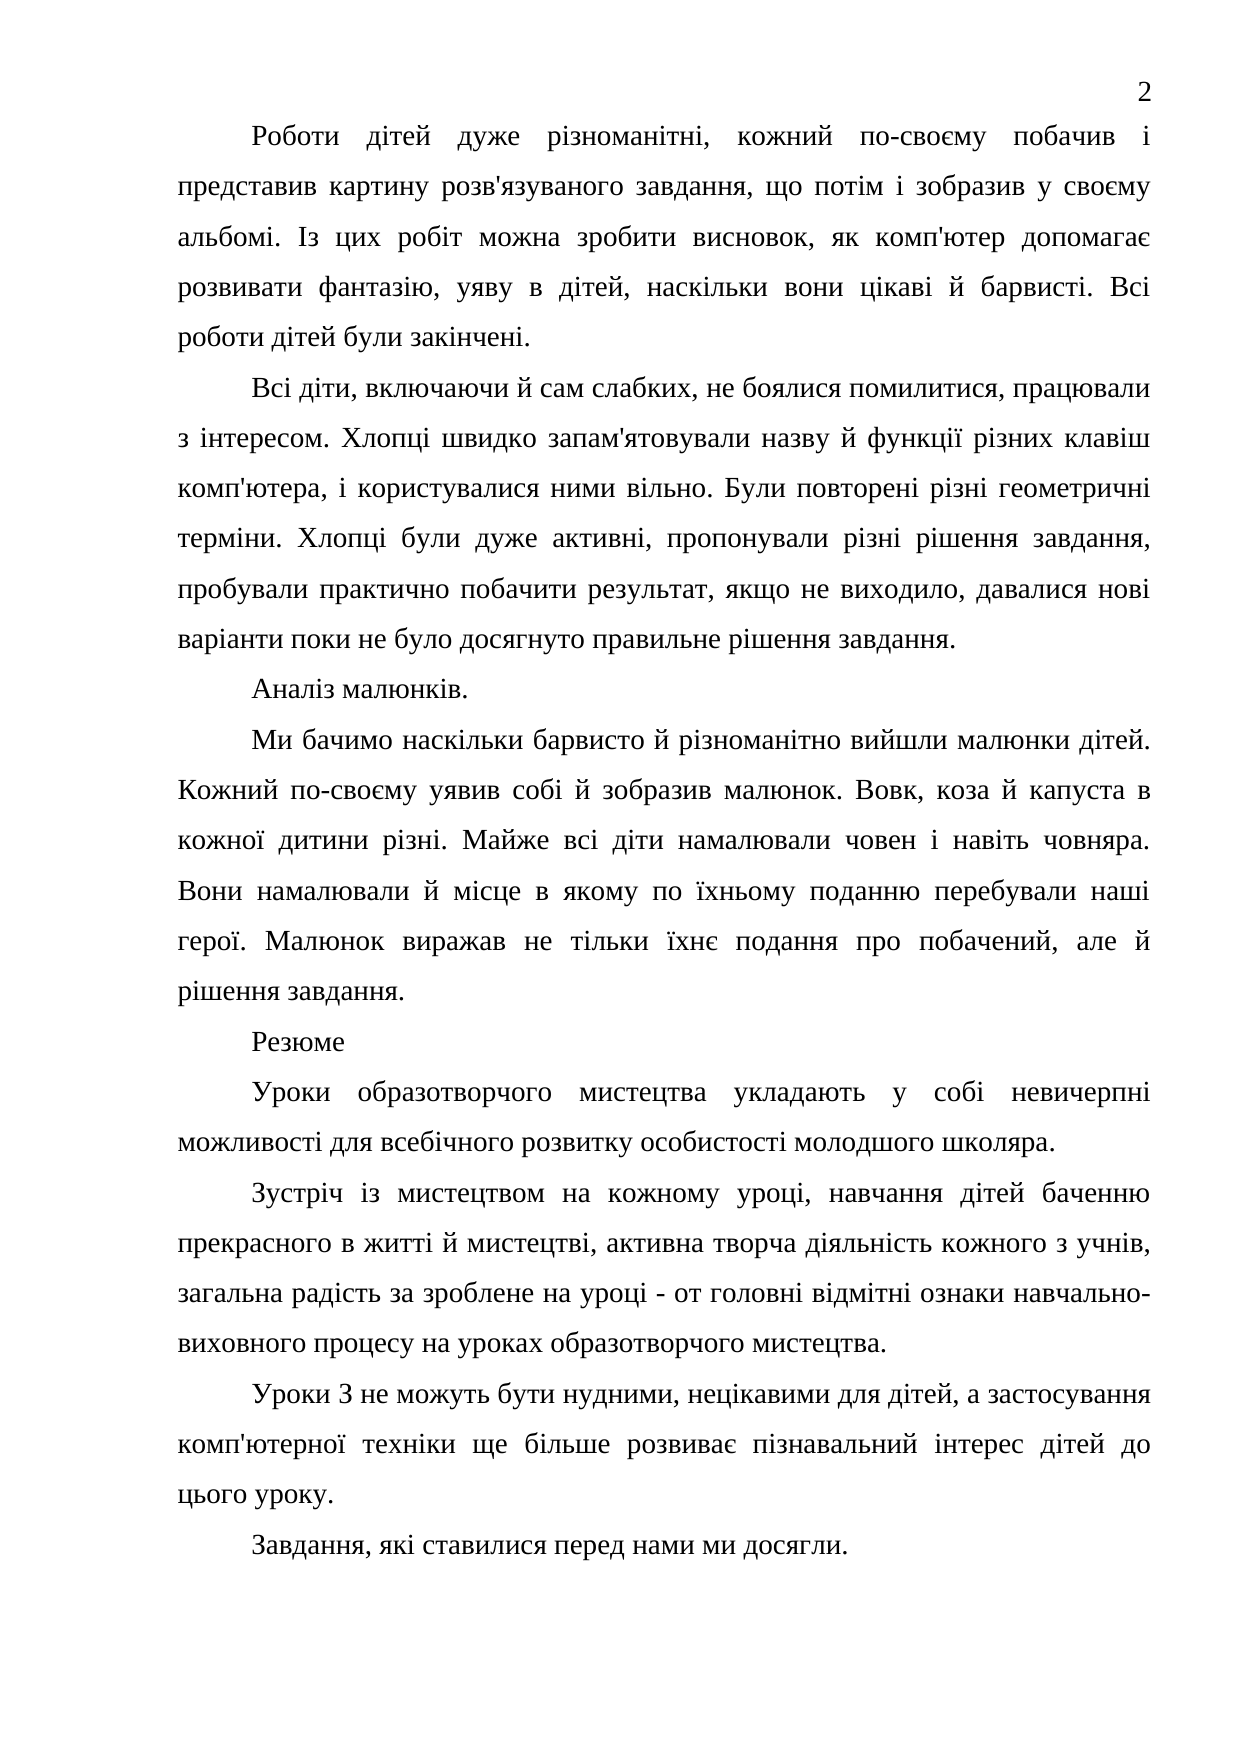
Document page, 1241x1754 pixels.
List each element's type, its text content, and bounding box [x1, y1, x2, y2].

text Резюме [177, 1024, 1152, 1057]
text Уроки З не можуть бути нудними, нецікавими для дітей, а застосування комп'ютерної техніки ще більше розвиває пізнавальний інтерес дітей до цього уроку. [177, 1376, 1152, 1510]
text Всі діти, включаючи й сам слабких, не боялися помилитися, працювали з інтересом. Хлопці швидко запам'ятовували назву й функції різних клавіш комп'ютера, і користувалися ними вільно. Були повторені різні геометричні терміни. Хлопці були дуже активні, пропонували різні рішення завдання, пробували практично побачити результат, якщо не виходило, давалися нові варіанти поки не було досягнуто правильне рішення завдання. [177, 370, 1152, 655]
text Аналіз малюнків. [177, 672, 1152, 705]
text Зустріч із мистецтвом на кожному уроці, навчання дітей баченню прекрасного в житті й мистецтві, активна творча діяльність кожного з учнів, загальна радість за зроблене на уроці - от головні відмітні ознаки навчально-виховного процесу на уроках образотворчого мистецтва. [177, 1175, 1152, 1359]
text Завдання, які ставилися перед нами ми досягли. [177, 1527, 1152, 1560]
text Роботи дітей дуже різноманітні, кожний по-своєму побачив і представив картину розв'язуваного завдання, що потім і зобразив у своєму альбомі. Із цих робіт можна зробити висновок, як комп'ютер допомагає розвивати фантазію, уяву в дітей, наскільки вони цікаві й барвисті. Всі роботи дітей були закінчені. [177, 118, 1152, 353]
text Уроки образотворчого мистецтва укладають у собі невичерпні можливості для всебічного розвитку особистості молодшого школяра. [177, 1074, 1152, 1158]
text Ми бачимо наскільки барвисто й різноманітно вийшли малюнки дітей. Кожний по-своєму уявив собі й зобразив малюнок. Вовк, коза й капуста в кожної дитини різні. Майже всі діти намалювали човен і навіть човняра. Вони намалювали й місце в якому по їхньому поданню перебували наші герої. Малюнок виражав не тільки їхнє подання про побачений, але й рішення завдання. [177, 722, 1152, 1007]
